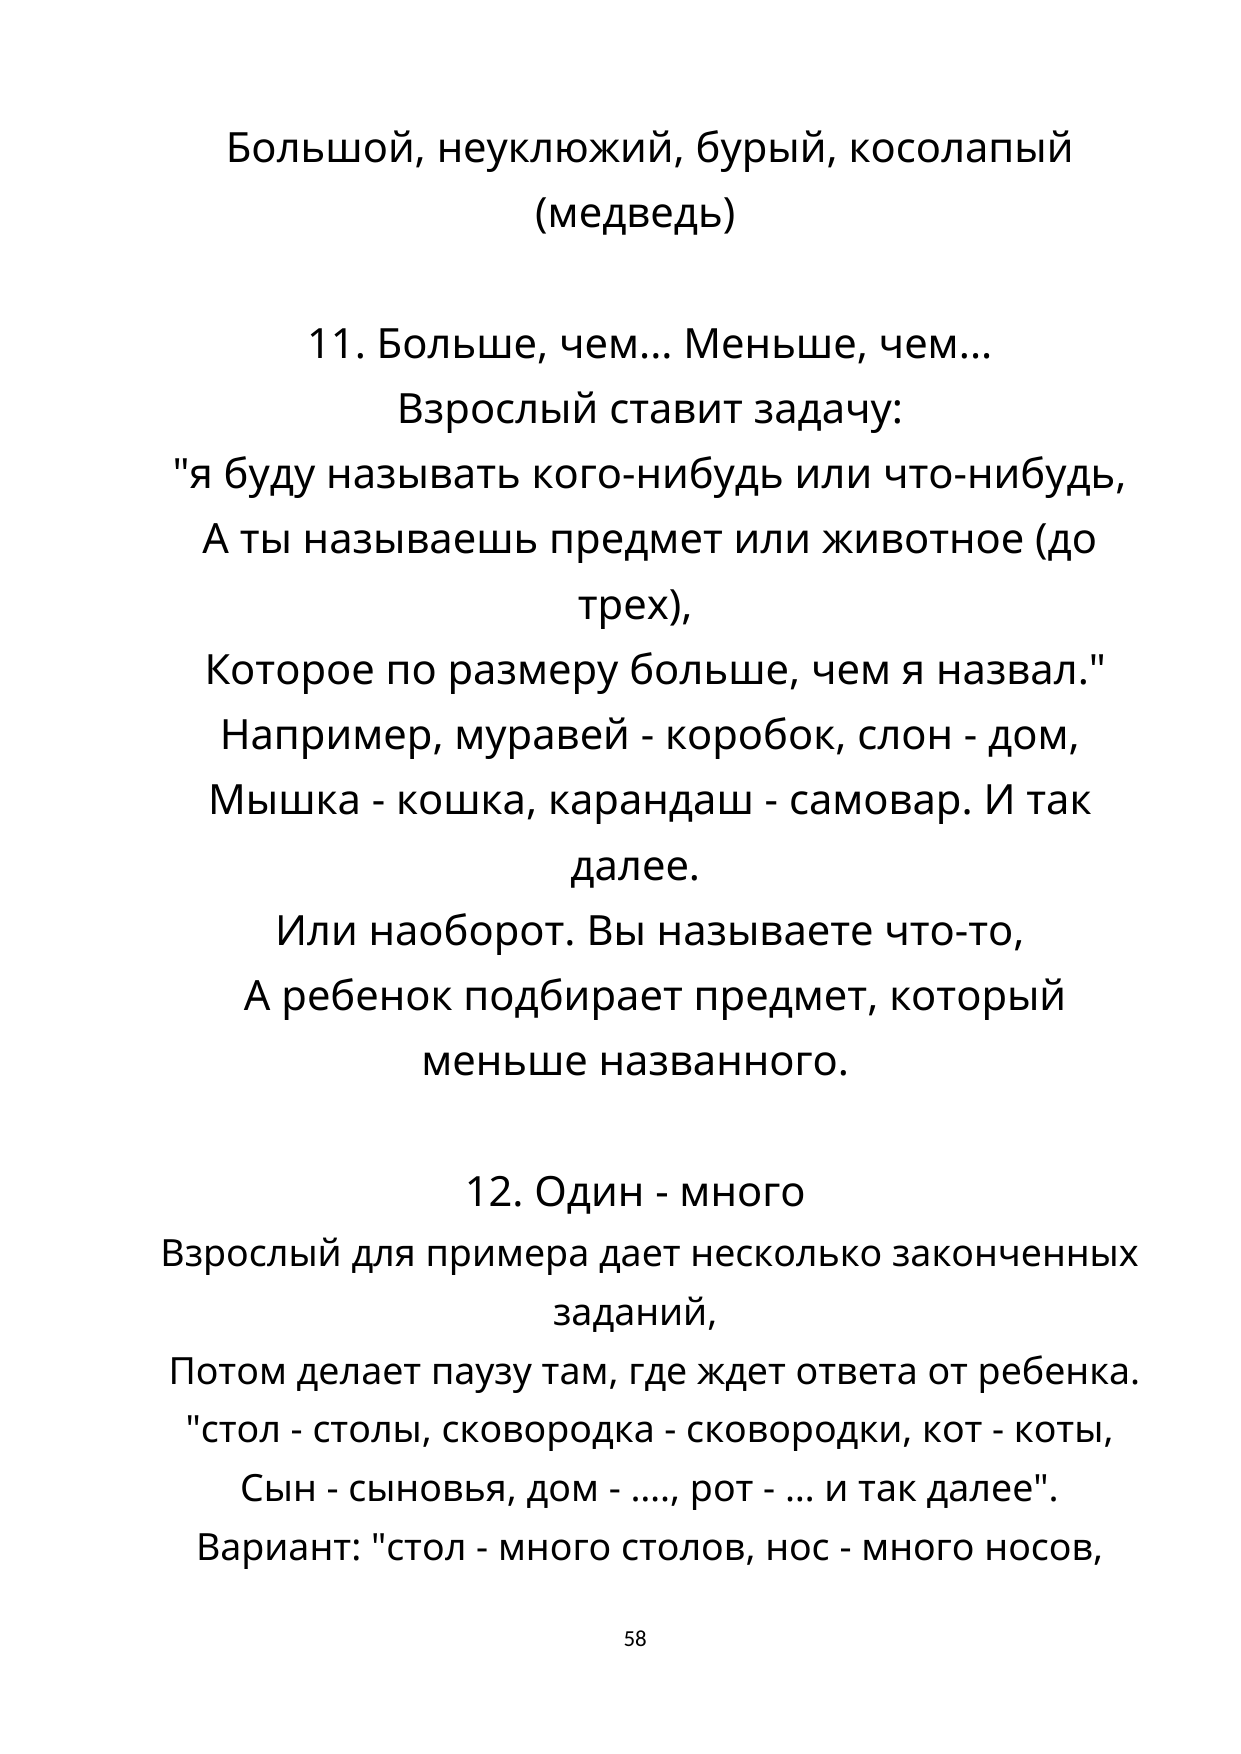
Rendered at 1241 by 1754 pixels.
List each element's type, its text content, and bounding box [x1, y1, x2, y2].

text А ты называешь предмет или животное (до трех), [118, 509, 1152, 631]
text Потом делает паузу там, где ждет ответа от ребенка. [118, 1344, 1152, 1395]
text Или наоборот. Вы называете что-то, [118, 901, 1152, 957]
text "стол - столы, сковородка - сковородки, кот - коты, [118, 1403, 1152, 1454]
text Например, муравей - коробок, слон - дом, [118, 705, 1152, 762]
text Мышка - кошка, карандаш - самовар. И так далее. [118, 770, 1152, 892]
text Взрослый ставит задачу: [118, 379, 1152, 436]
text 12. Один - много [118, 1161, 1152, 1218]
text Взрослый для примера дает несколько законченных заданий, [118, 1227, 1152, 1336]
text А ребенок подбирает предмет, который меньше названного. [118, 966, 1152, 1088]
text Большой, неуклюжий, бурый, косолапый (медведь) [118, 118, 1152, 240]
text Сын - сыновья, дом - …., рот - … и так далее". [118, 1461, 1152, 1512]
text Вариант: "стол - много столов, нос - много носов, [118, 1520, 1152, 1571]
text "я буду называть кого-нибудь или что-нибудь, [118, 444, 1152, 501]
text Которое по размеру больше, чем я назвал." [118, 640, 1152, 697]
text 11. Больше, чем... Меньше, чем... [118, 314, 1152, 371]
